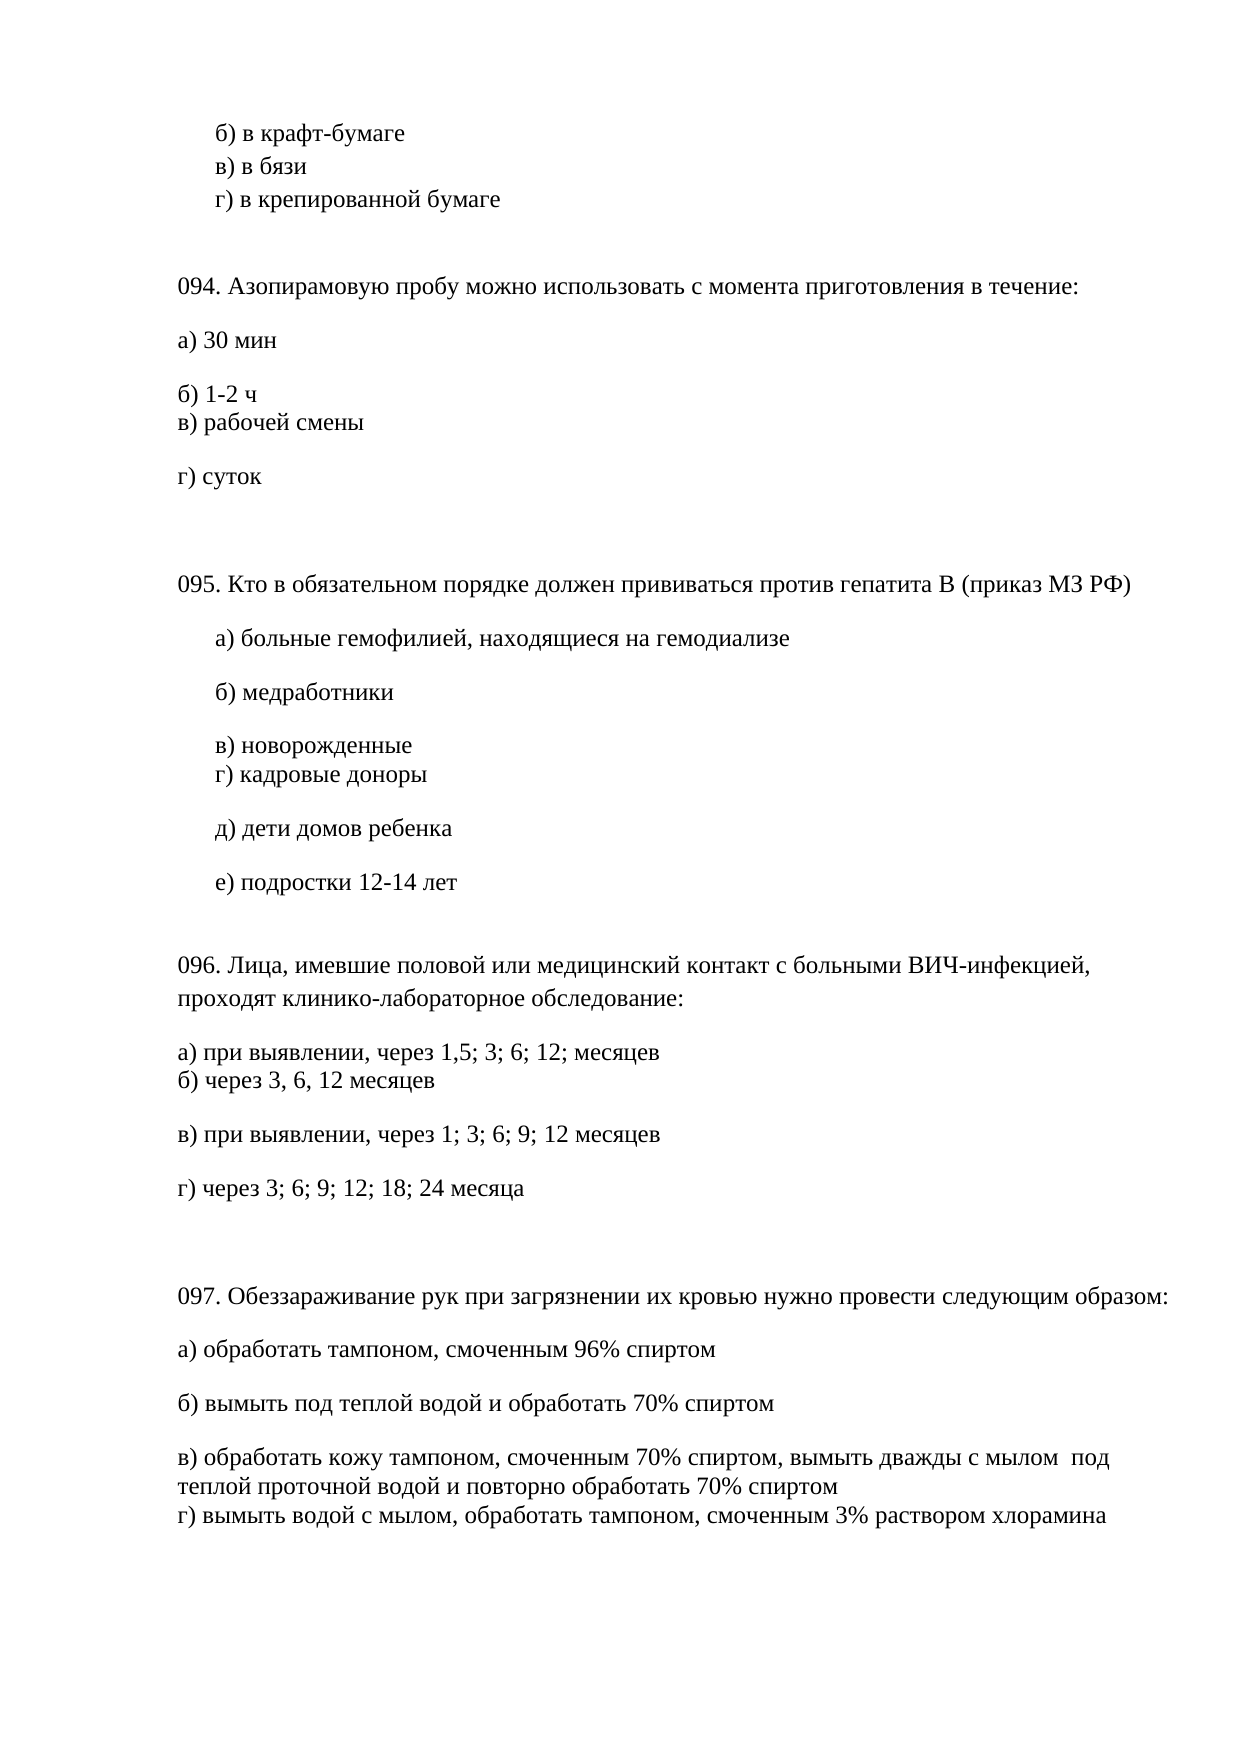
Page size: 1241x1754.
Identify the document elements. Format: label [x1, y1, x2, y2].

table_cell [166, 118, 1182, 1607]
